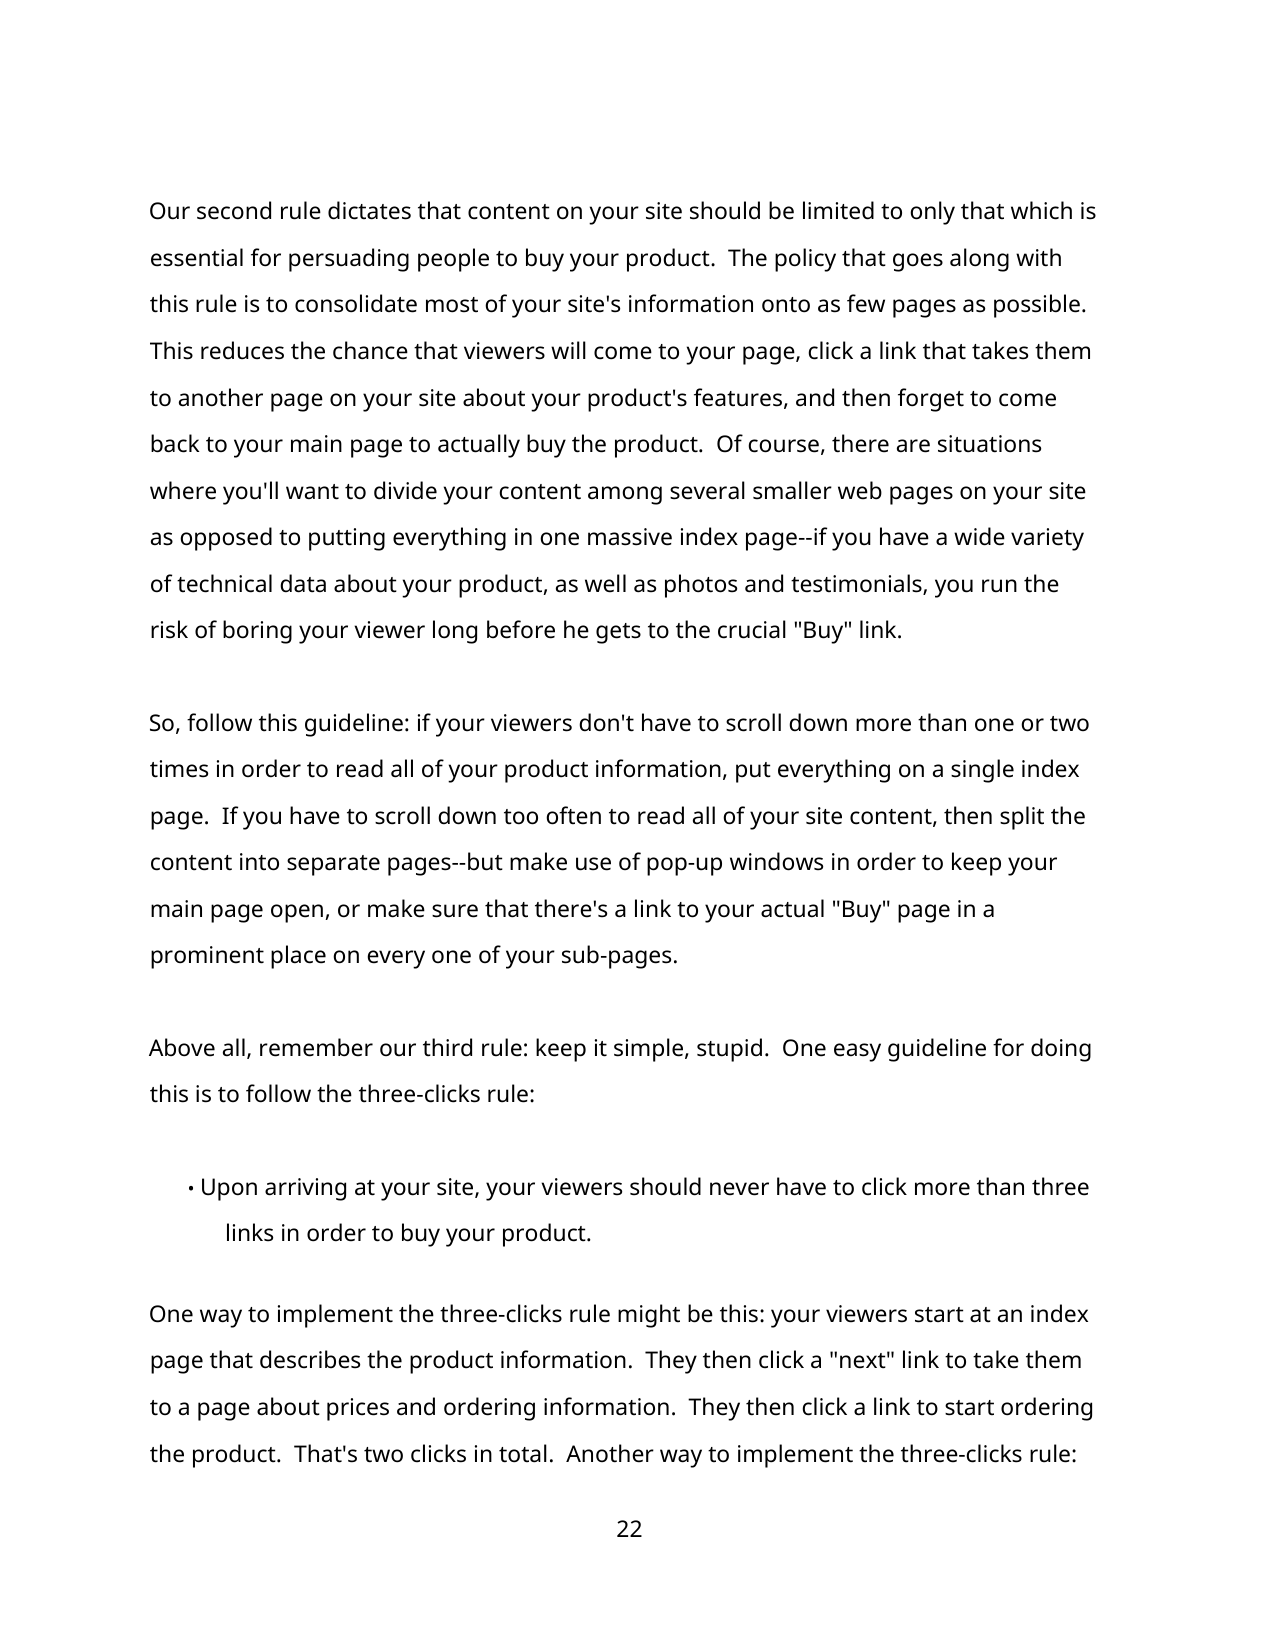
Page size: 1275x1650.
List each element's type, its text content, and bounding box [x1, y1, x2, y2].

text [148, 1298, 1100, 1469]
text • Upon arriving at your site, your viewers should never have to click more than three links in order to buy your product. [187, 1171, 1100, 1248]
text Above all, remember our third rule: keep it simple, stupid. One easy guideline for doing this is to follow the three-clicks rule: [148, 1032, 1100, 1110]
text Our second rule dictates that content on your site should be limited to only that which is essential for persuading people to buy your product. The policy that goes along with this rule is to consolidate most of your site's information onto as few pages as possible. This reduces the chance that viewers will come to your page, click a link that takes them to another page on your site about your product's features, and then forget to come back to your main page to actually buy the product. Of course, there are situations where you'll want to divide your content among several smaller web pages on your site as opposed to putting everything in one massive index page--if you have a wide variety of technical data about your product, as well as photos and testimonials, you run the risk of boring your viewer long before he gets to the crucial "Buy" link. [148, 195, 1100, 646]
text So, follow this guideline: if your viewers don't have to scroll down more than one or two times in order to read all of your product information, put everything on a single index page. If you have to scroll down too often to read all of your site content, then split the content into separate pages--but make use of pop-up windows in order to keep your main page open, or make sure that there's a link to your actual "Buy" page in a prominent place on every one of your sub-pages. [148, 707, 1100, 971]
